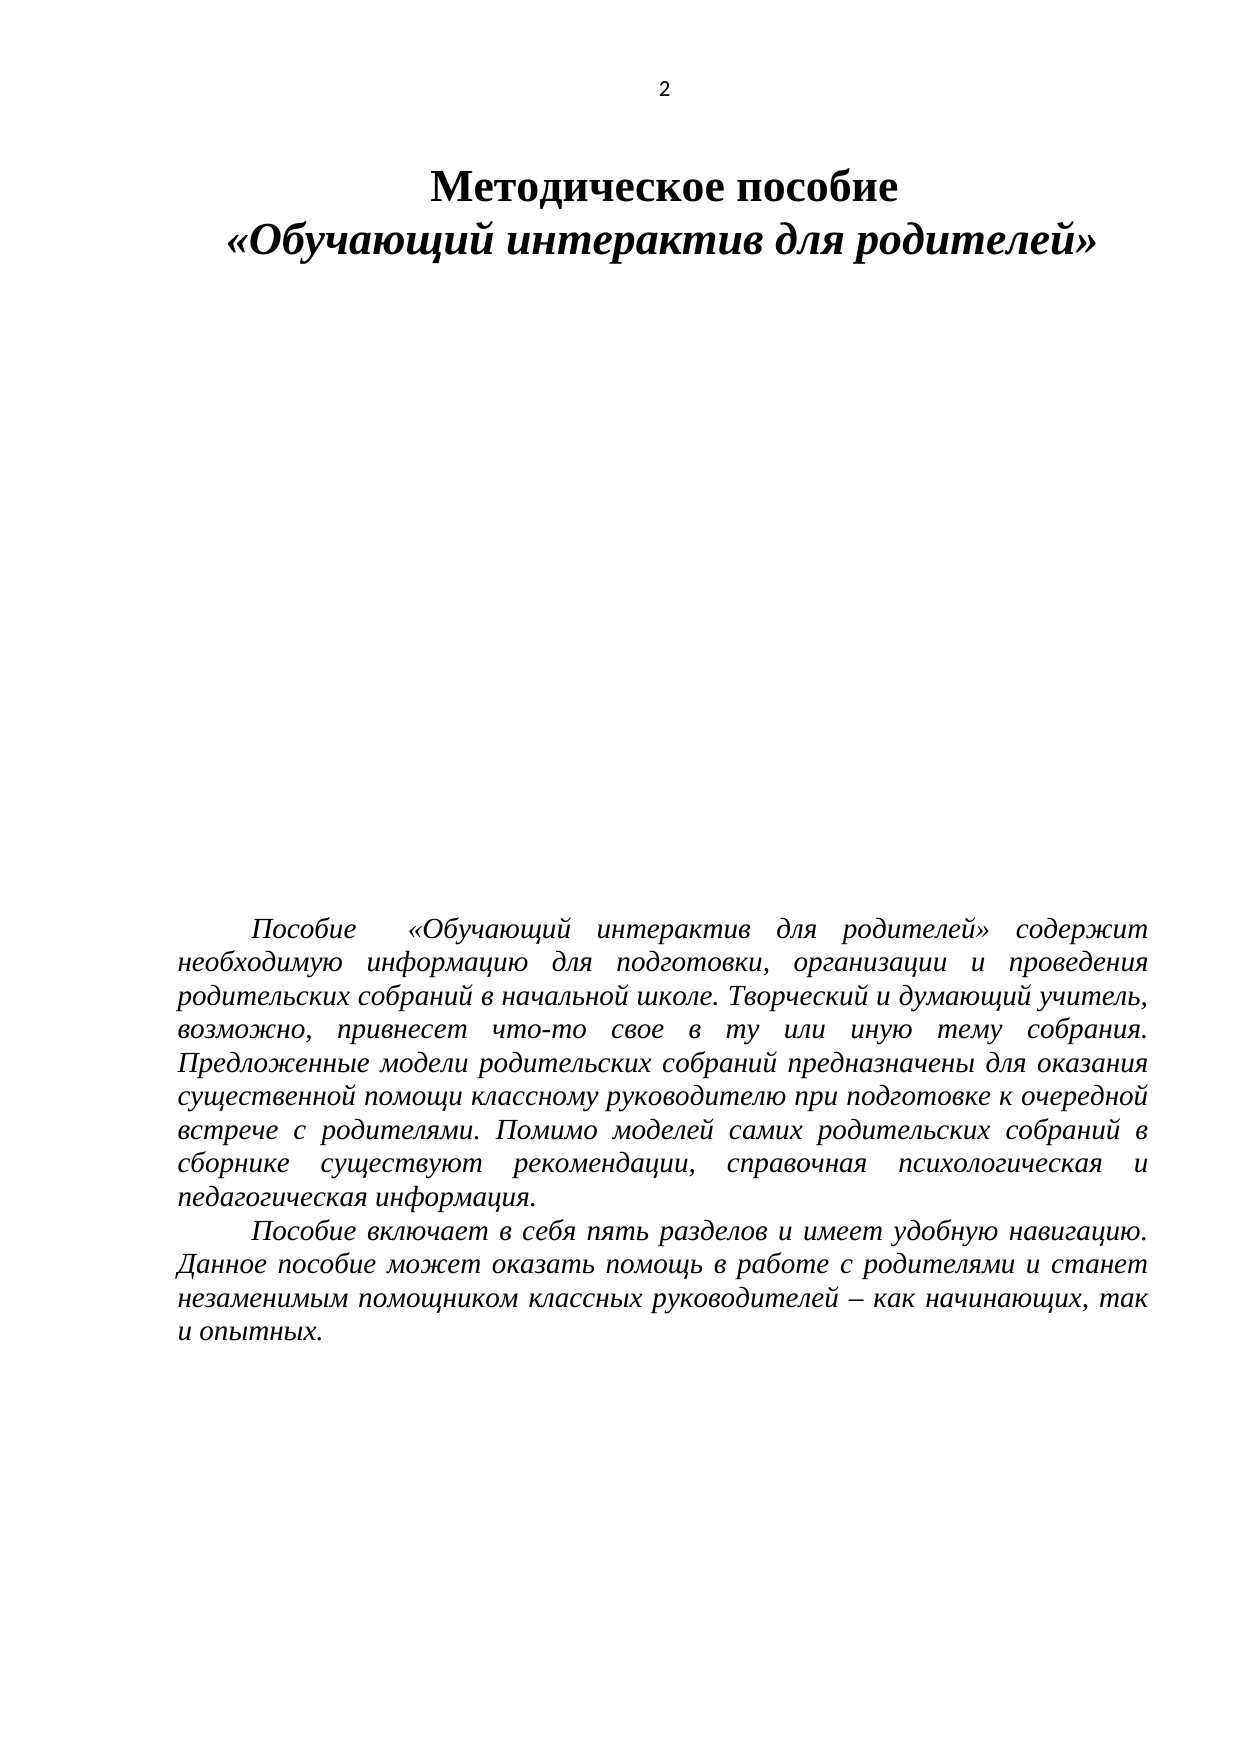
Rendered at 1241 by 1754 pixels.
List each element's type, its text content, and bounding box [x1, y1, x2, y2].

text Пособие включает в себя пять разделов и имеет удобную навигацию. Данное пособие может оказать помощь в работе с родителями и станет незаменимым помощником классных руководителей – как начинающих, так и опытных. [177, 1213, 1152, 1347]
text «Обучающий интерактив для родителей» [177, 211, 1152, 264]
text Пособие «Обучающий интерактив для родителей» содержит необходимую информацию для подготовки, организации и проведения родительских собраний в начальной школе. Творческий и думающий учитель, возможно, привнесет что-то свое в ту или иную тему собрания. Предложенные модели родительских собраний предназначены для оказания существенной помощи классному руководителю при подготовке к очередной встрече с родителями. Помимо моделей самих родительских собраний в сборнике существуют рекомендации, справочная психологическая и педагогическая информация. [177, 911, 1152, 1213]
text Методическое пособие [177, 158, 1152, 211]
